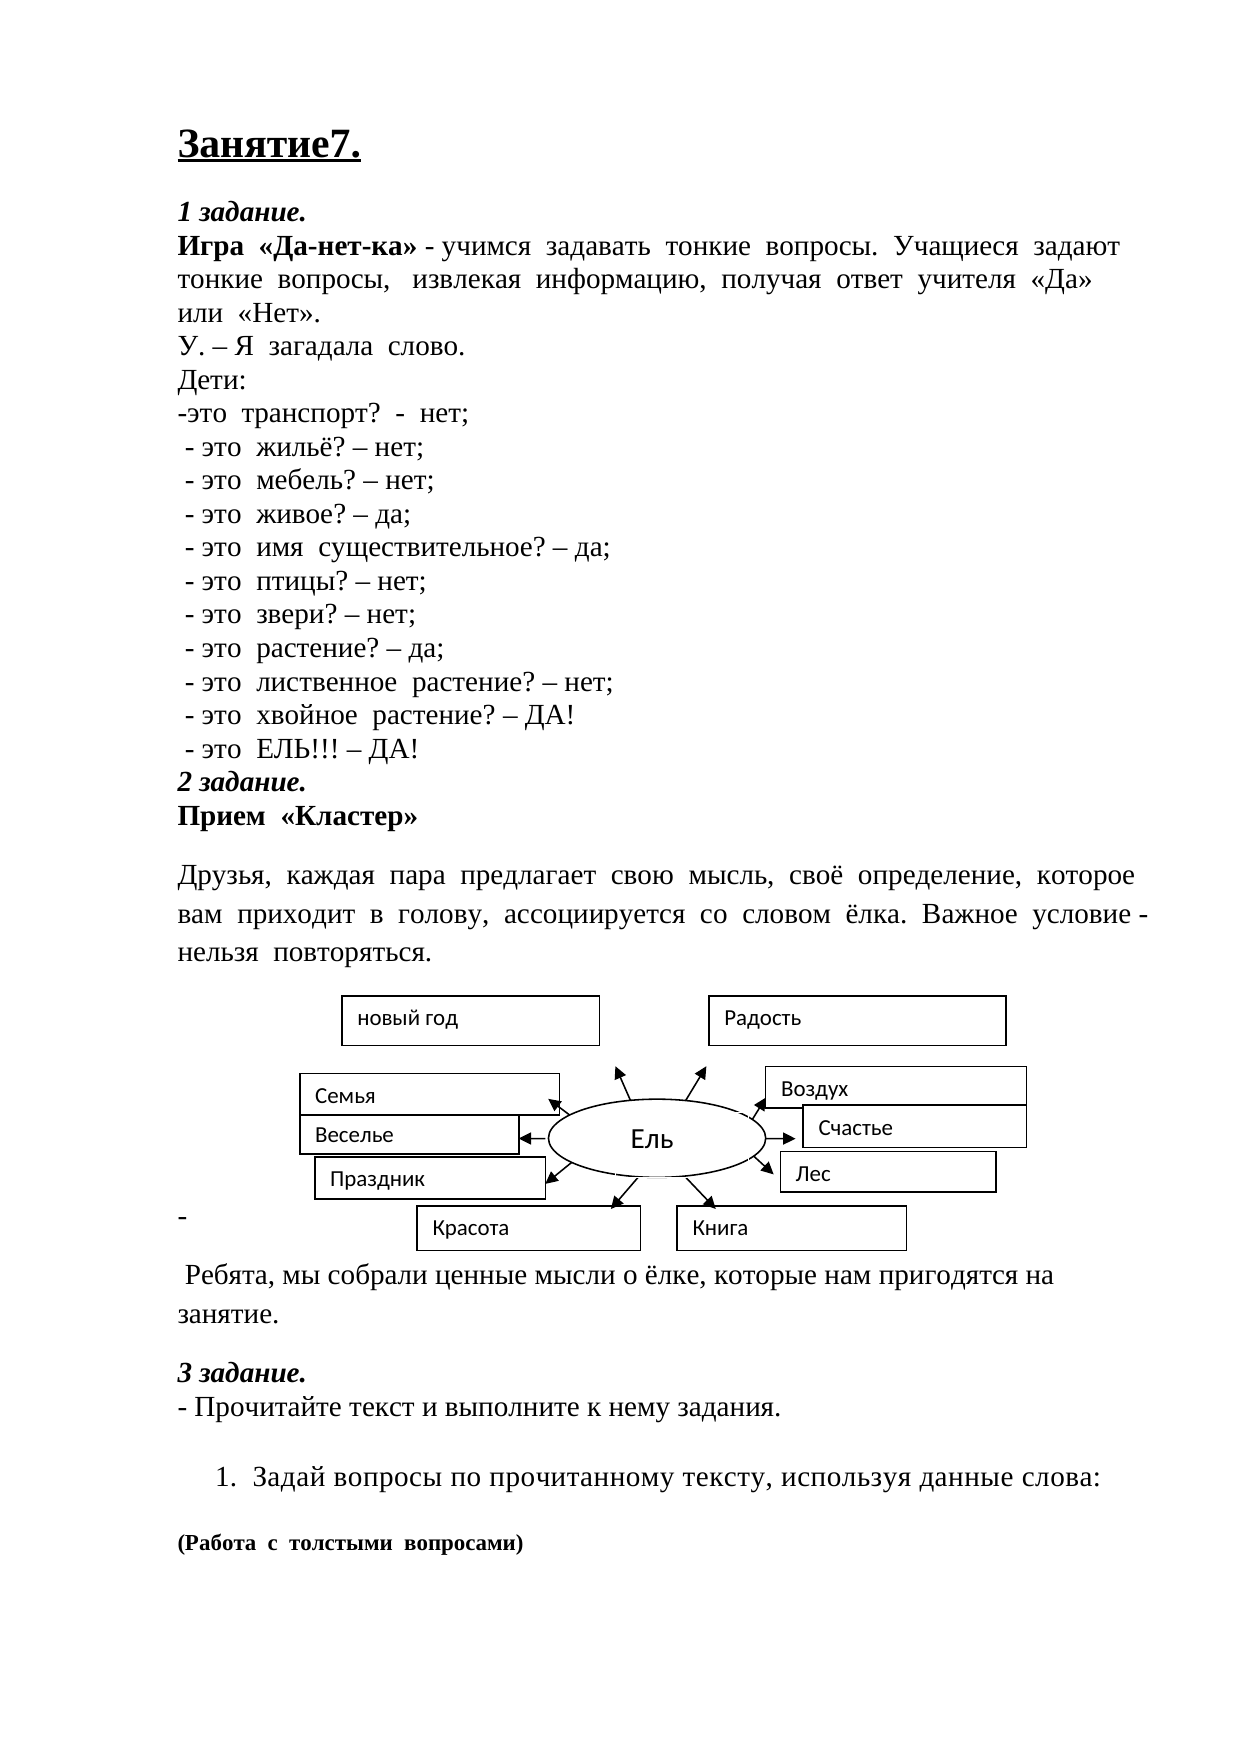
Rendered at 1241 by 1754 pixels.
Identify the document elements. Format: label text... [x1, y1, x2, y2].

text Друзья, каждая пара предлагает свою мысль, своё определение, которое вам приходит в голову, ассоциируется со словом ёлка. Важное условие - нельзя повторяться. [177, 857, 1152, 968]
text - [177, 1198, 613, 1231]
text 1 задание. [177, 194, 1152, 228]
text Дети: [177, 362, 1152, 395]
text - это птицы? – нет; [177, 563, 1152, 597]
text - это ЕЛЬ!!! – ДА! [177, 731, 1152, 764]
text - [621, 1198, 706, 1231]
text - это лиственное растение? – нет; [177, 664, 1152, 697]
text - [713, 1198, 1152, 1231]
text - это имя существительное? – да; [177, 529, 1152, 563]
text - это растение? – да; [177, 630, 1152, 664]
list Задай вопросы по прочитанному тексту, используя данные слова: [215, 1459, 1152, 1492]
text - это жильё? – нет; [177, 429, 1152, 462]
text - это мебель? – нет; [177, 462, 1152, 496]
text Прием «Кластер» [177, 798, 1152, 831]
text (Работа с толстыми вопросами) [177, 1529, 1152, 1556]
text Занятие7. [177, 118, 1152, 166]
text - Прочитайте текст и выполните к нему задания. [177, 1389, 1152, 1422]
text У. – Я загадала слово. [177, 328, 1152, 362]
text - это живое? – да; [177, 496, 1152, 529]
text - это хвойное растение? – ДА! [177, 697, 1152, 731]
text 2 задание. [177, 764, 1152, 798]
text - это звери? – нет; [177, 597, 1152, 630]
text Игра «Да-нет-ка» - учимся задавать тонкие вопросы. Учащиеся задают тонкие вопросы, извлекая информацию, получая ответ учителя «Да» или «Нет». [177, 228, 1152, 328]
text 3 задание. [177, 1355, 1152, 1389]
text -это транспорт? - нет; [177, 395, 1152, 429]
text Ребята, мы собрали ценные мысли о ёлке, которые нам пригодятся на занятие. [177, 1257, 1152, 1329]
